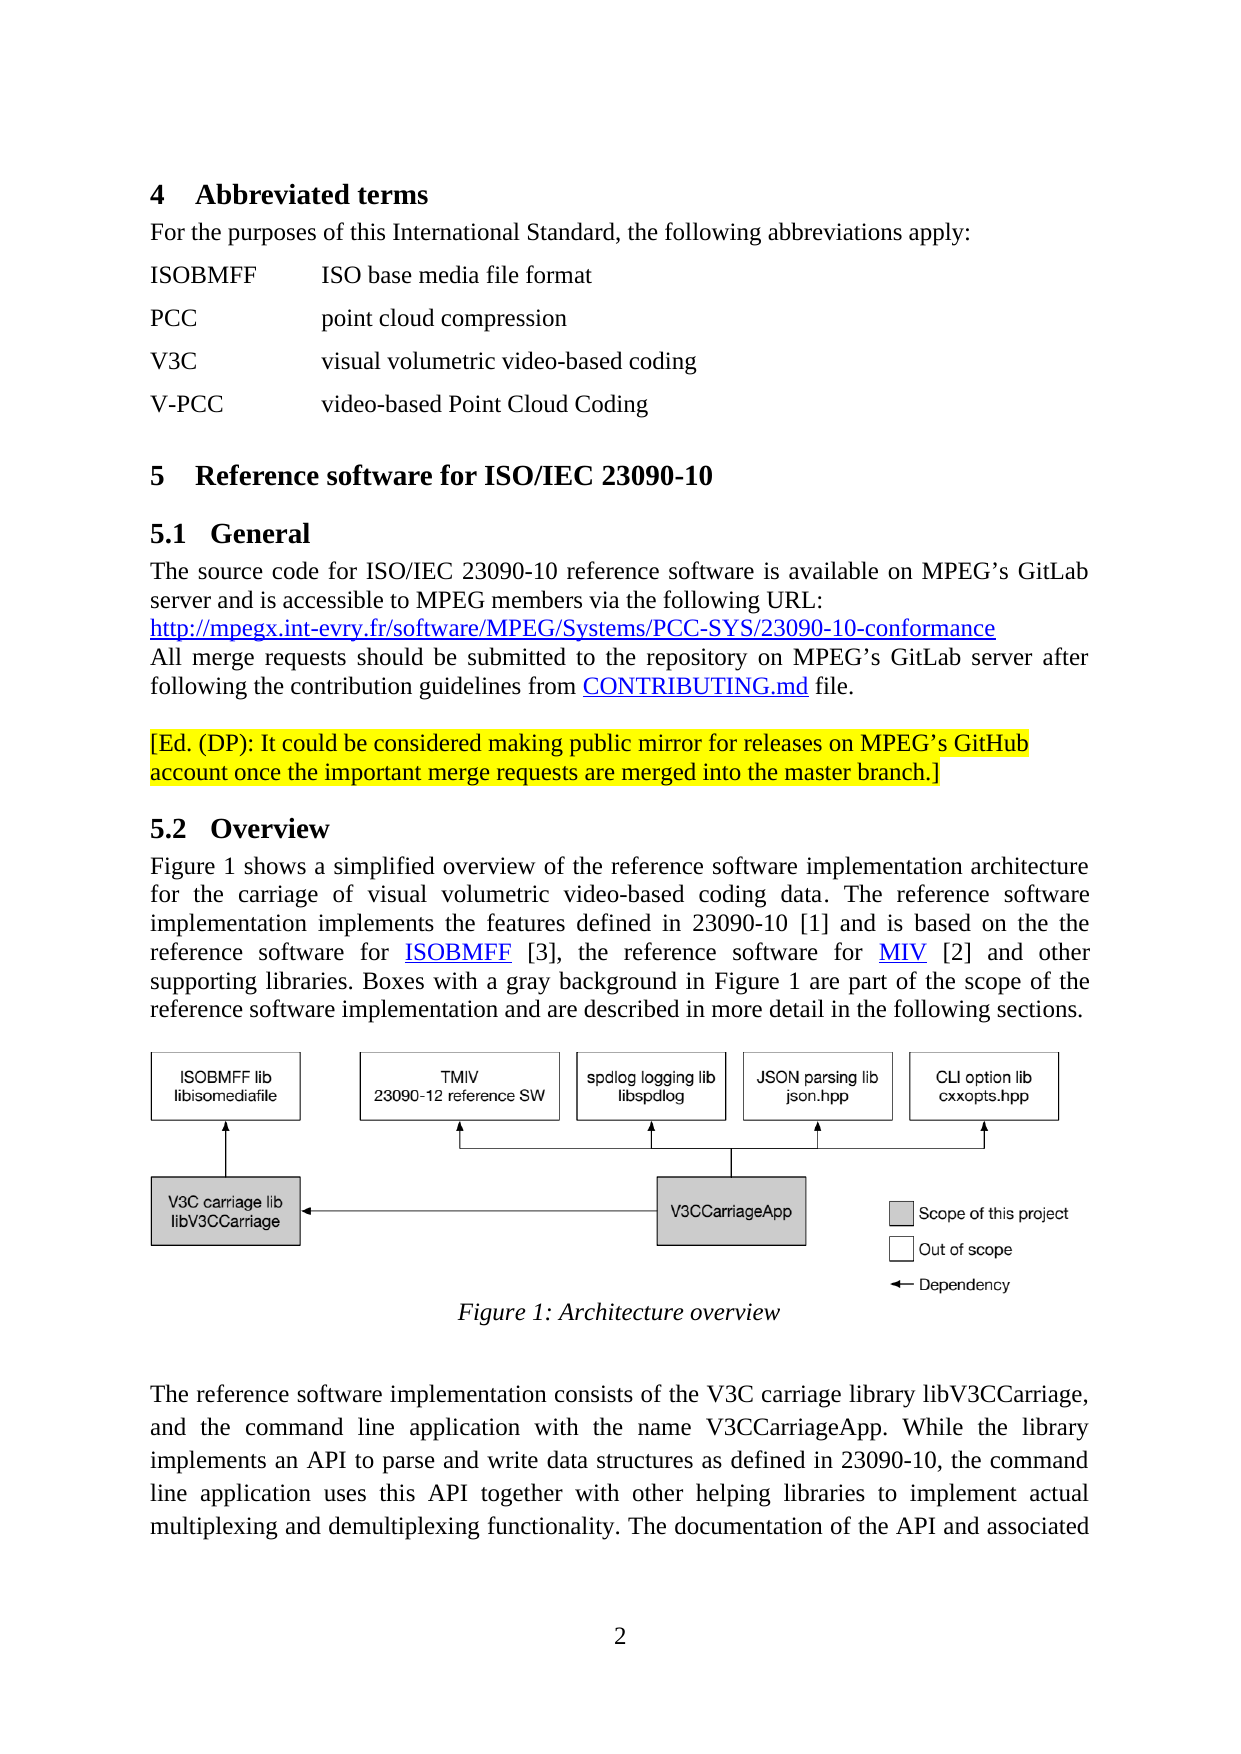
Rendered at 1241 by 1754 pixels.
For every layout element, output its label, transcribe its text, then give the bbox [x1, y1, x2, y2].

table_cell PCC [139, 303, 310, 346]
table_header ISO base media file format [310, 260, 1134, 303]
text For the purposes of this International Standard, the following abbreviations apply: [150, 217, 1090, 246]
subtitle Reference software for ISO/IEC 23090-10 [150, 458, 1090, 491]
subtitle General [150, 516, 1090, 550]
text [Ed. (DP): It could be considered making public mirror for releases on MPEG’s GitHub account once the important merge requests are merged into the master branch.] [150, 728, 1090, 786]
table_cell V3C [139, 346, 310, 389]
table_header ISOBMFF [139, 260, 310, 303]
text Figure 1 shows a simplified overview of the reference software implementation architecture for the carriage of visual volumetric video-based coding data. The reference software implementation implements the features defined in 23090-10 [1] and is based on the the reference software for ISOBMFF [3], the reference software for MIV [2] and other supporting libraries. Boxes with a gray background in Figure 1 are part of the scope of the reference software implementation and are described in more detail in the following sections. [150, 851, 1090, 1023]
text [150, 1379, 1090, 1540]
text Figure 1: Architecture overview [150, 1297, 1090, 1325]
text The source code for ISO/IEC 23090-10 reference software is available on MPEG’s GitLab server and is accessible to MPEG members via the following URL: [150, 556, 1090, 613]
text http://mpegx.int-evry.fr/software/MPEG/Systems/PCC-SYS/23090-10-conformance [150, 613, 1090, 642]
subtitle Abbreviated terms [150, 177, 1090, 211]
table_cell V-PCC [139, 390, 310, 433]
subtitle Overview [150, 811, 1090, 844]
table_cell visual volumetric video-based coding [310, 346, 1134, 389]
table_cell point cloud compression [310, 303, 1134, 346]
text All merge requests should be submitted to the repository on MPEG’s GitLab server after following the contribution guidelines from CONTRIBUTING.md file. [150, 642, 1090, 700]
table_cell video-based Point Cloud Coding [310, 390, 1134, 433]
